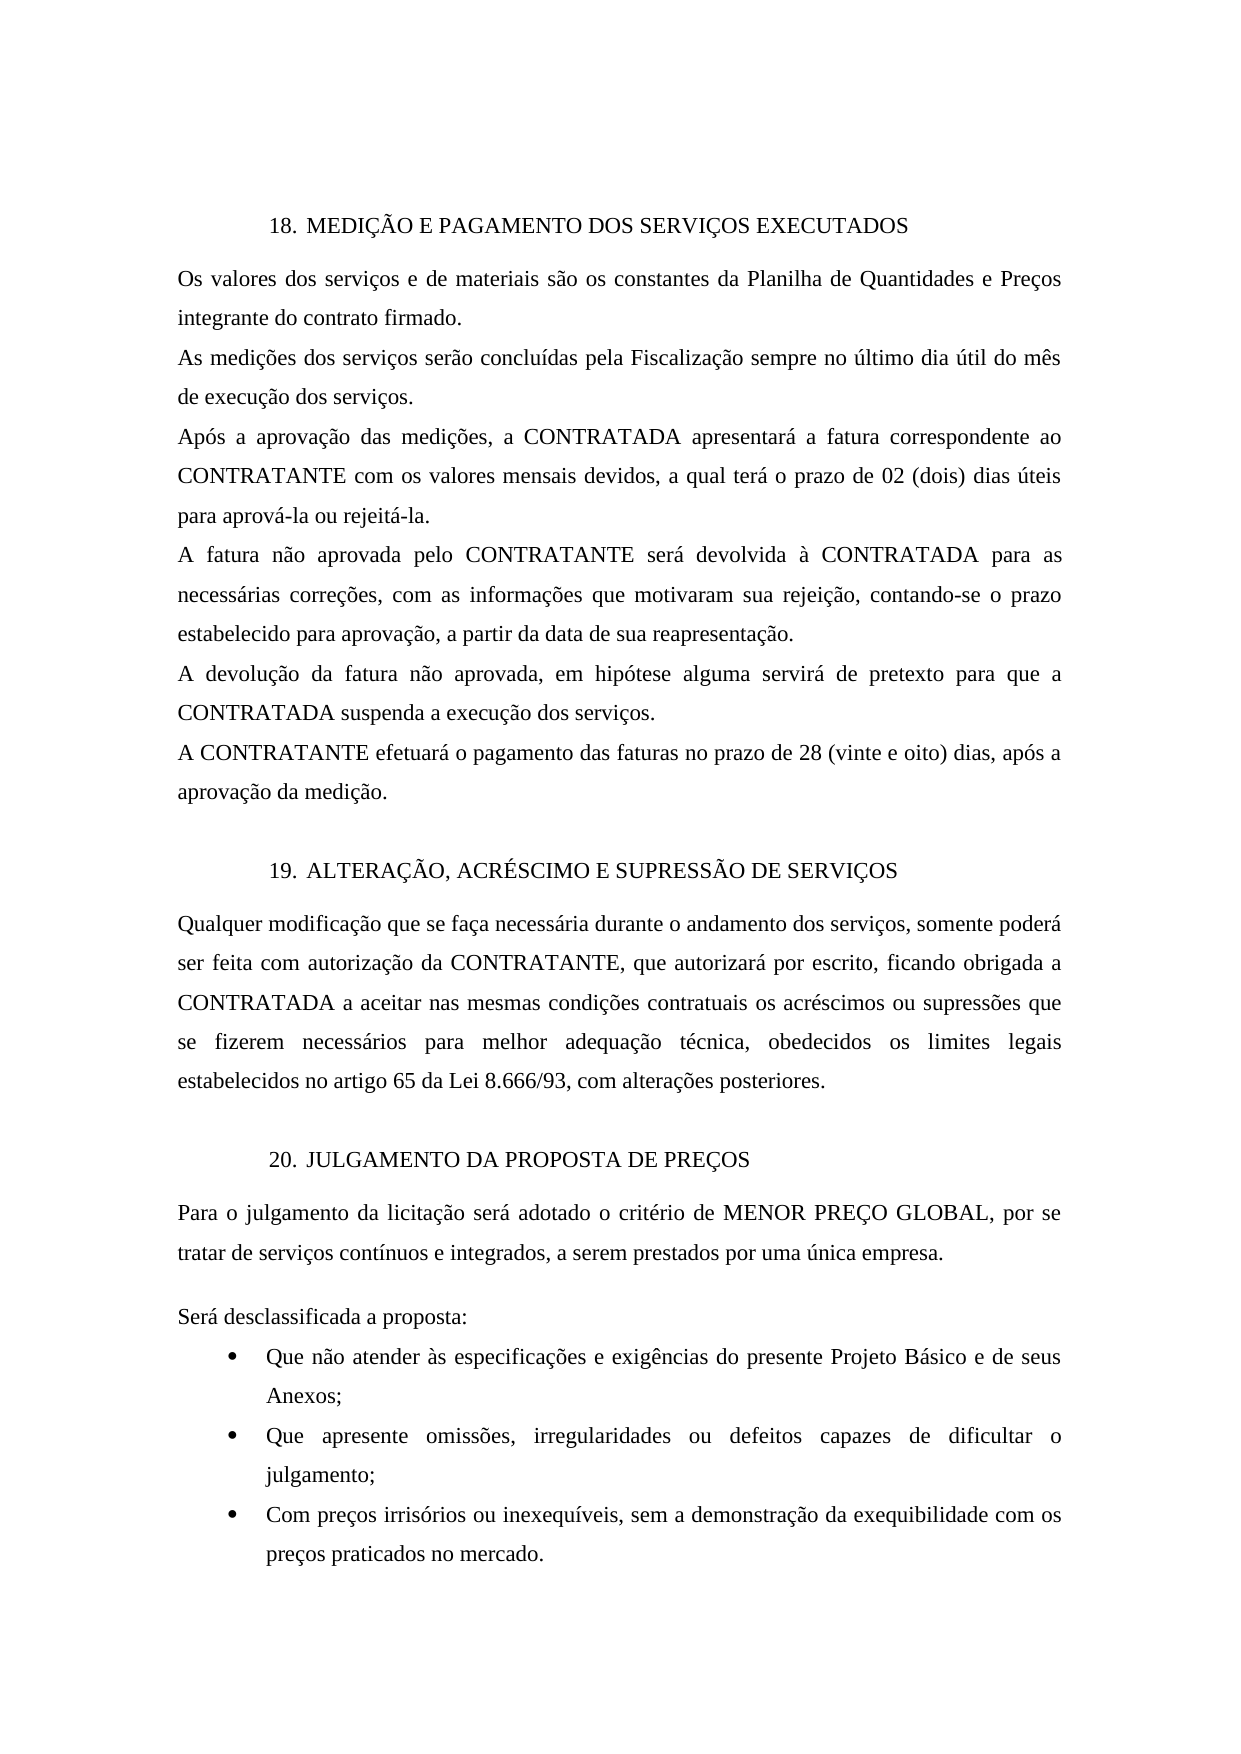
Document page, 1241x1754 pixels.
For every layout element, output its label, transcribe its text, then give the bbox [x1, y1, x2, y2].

text A fatura não aprovada pelo CONTRATANTE será devolvida à CONTRATADA para as necessárias correções, com as informações que motivaram sua rejeição, contando-se o prazo estabelecido para aprovação, a partir da data de sua reapresentação. [177, 541, 1063, 646]
text A CONTRATANTE efetuará o pagamento das faturas no prazo de 28 (vinte e oito) dias, após a aprovação da medição. [177, 738, 1063, 804]
text Será desclassificada a proposta: [177, 1303, 1063, 1329]
text Para o julgamento da licitação será adotado o critério de MENOR PREÇO GLOBAL, por se tratar de serviços contínuos e integrados, a serem prestados por uma única empresa. [177, 1199, 1063, 1265]
text As medições dos serviços serão concluídas pela Fiscalização sempre no último dia útil do mês de execução dos serviços. [177, 344, 1063, 409]
text A devolução da fatura não aprovada, em hipótese alguma servirá de pretexto para que a CONTRATADA suspenda a execução dos serviços. [177, 659, 1063, 725]
text Os valores dos serviços e de materiais são os constantes da Planilha de Quantidades e Preços integrante do contrato firmado. [177, 265, 1063, 331]
list Que apresente omissões, irregularidades ou defeitos capazes de dificultar o julgamento; [228, 1422, 1063, 1487]
text Qualquer modificação que se faça necessária durante o andamento dos serviços, somente poderá ser feita com autorização da CONTRATANTE, que autorizará por escrito, ficando obrigada a CONTRATADA a aceitar nas mesmas condições contratuais os acréscimos ou supressões que se fizerem necessários para melhor adequação técnica, obedecidos os limites legais estabelecidos no artigo 65 da Lei 8.666/93, com alterações posteriores. [177, 910, 1063, 1094]
text Após a aprovação das medições, a CONTRATADA apresentará a fatura correspondente ao CONTRATANTE com os valores mensais devidos, a qual terá o prazo de 02 (dois) dias úteis para aprová-la ou rejeitá-la. [177, 423, 1063, 528]
list Com preços irrisórios ou inexequíveis, sem a demonstração da exequibilidade com os preços praticados no mercado. [228, 1501, 1063, 1566]
subtitle ALTERAÇÃO, ACRÉSCIMO E SUPRESSÃO DE SERVIÇOS [269, 857, 1063, 883]
subtitle MEDIÇÃO E PAGAMENTO DOS SERVIÇOS EXECUTADOS [269, 212, 1063, 238]
list Que não atender às especificações e exigências do presente Projeto Básico e de seus Anexos; [228, 1343, 1063, 1408]
subtitle JULGAMENTO DA PROPOSTA DE PREÇOS [269, 1147, 1063, 1173]
